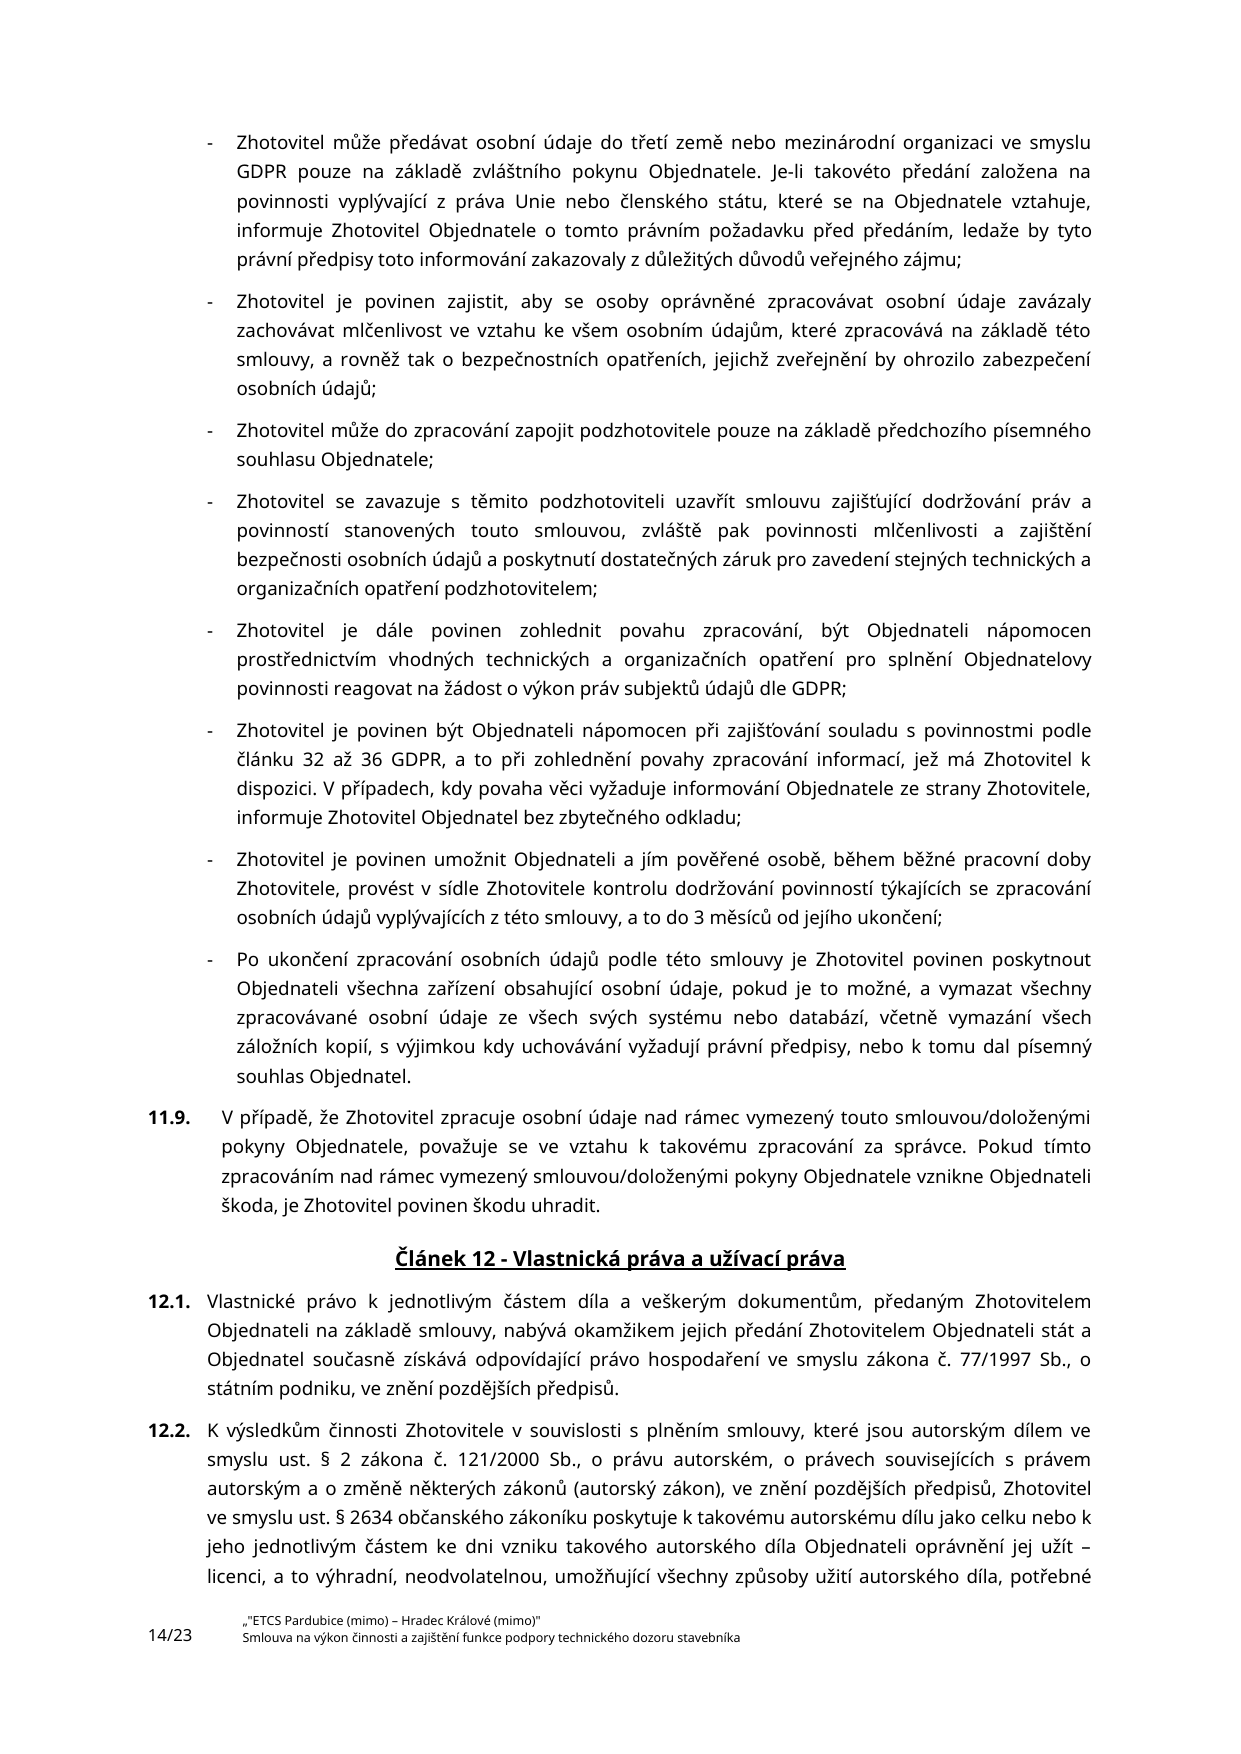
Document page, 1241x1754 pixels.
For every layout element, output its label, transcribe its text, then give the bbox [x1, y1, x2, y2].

text - Zhotovitel je povinen zajistit, aby se osoby oprávněné zpracovávat osobní údaje zavázaly zachovávat mlčenlivost ve vztahu ke všem osobním údajům, které zpracovává na základě této smlouvy, a rovněž tak o bezpečnostních opatřeních, jejichž zveřejnění by ohrozilo zabezpečení osobních údajů; [207, 285, 1092, 401]
subtitle Článek 12 - Vlastnická práva a užívací práva [148, 1243, 1092, 1272]
text - Zhotovitel se zavazuje s těmito podzhotoviteli uzavřít smlouvu zajišťující dodržování práv a povinností stanovených touto smlouvou, zvláště pak povinnosti mlčenlivosti a zajištění bezpečnosti osobních údajů a poskytnutí dostatečných záruk pro zavedení stejných technických a organizačních opatření podzhotovitelem; [207, 485, 1092, 601]
text - Zhotovitel je povinen být Objednateli nápomocen při zajišťování souladu s povinnostmi podle článku 32 až 36 GDPR, a to při zohlednění povahy zpracování informací, jež má Zhotovitel k dispozici. V případech, kdy povaha věci vyžaduje informování Objednatele ze strany Zhotovitele, informuje Zhotovitel Objednatel bez zbytečného odkladu; [207, 714, 1092, 831]
text - Zhotovitel je dále povinen zohlednit povahu zpracování, být Objednateli nápomocen prostřednictvím vhodných technických a organizačních opatření pro splnění Objednatelovy povinnosti reagovat na žádost o výkon práv subjektů údajů dle GDPR; [207, 614, 1092, 701]
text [148, 1414, 1092, 1589]
text 11.9. V případě, že Zhotovitel zpracuje osobní údaje nad rámec vymezený touto smlouvou/doloženými pokyny Objednatele, považuje se ve vztahu k takovému zpracování za správce. Pokud tímto zpracováním nad rámec vymezený smlouvou/doloženými pokyny Objednatele vznikne Objednateli škoda, je Zhotovitel povinen škodu uhradit. [148, 1101, 1092, 1218]
text - Zhotovitel může do zpracování zapojit podzhotovitele pouze na základě předchozího písemného souhlasu Objednatele; [207, 414, 1092, 472]
text 12.1. Vlastnické právo k jednotlivým částem díla a veškerým dokumentům, předaným Zhotovitelem Objednateli na základě smlouvy, nabývá okamžikem jejich předání Zhotovitelem Objednateli stát a Objednatel současně získává odpovídající právo hospodaření ve smyslu zákona č. 77/1997 Sb., o státním podniku, ve znění pozdějších předpisů. [148, 1285, 1092, 1401]
text - Zhotovitel může předávat osobní údaje do třetí země nebo mezinárodní organizaci ve smyslu GDPR pouze na základě zvláštního pokynu Objednatele. Je-li takovéto předání založena na povinnosti vyplývající z práva Unie nebo členského státu, které se na Objednatele vztahuje, informuje Zhotovitel Objednatele o tomto právním požadavku před předáním, ledaže by tyto právní předpisy toto informování zakazovaly z důležitých důvodů veřejného zájmu; [207, 126, 1092, 272]
text - Po ukončení zpracování osobních údajů podle této smlouvy je Zhotovitel povinen poskytnout Objednateli všechna zařízení obsahující osobní údaje, pokud je to možné, a vymazat všechny zpracovávané osobní údaje ze všech svých systému nebo databází, včetně vymazání všech záložních kopií, s výjimkou kdy uchovávání vyžadují právní předpisy, nebo k tomu dal písemný souhlas Objednatel. [207, 943, 1092, 1089]
text - Zhotovitel je povinen umožnit Objednateli a jím pověřené osobě, během běžné pracovní doby Zhotovitele, provést v sídle Zhotovitele kontrolu dodržování povinností týkajících se zpracování osobních údajů vyplývajících z této smlouvy, a to do 3 měsíců od jejího ukončení; [207, 843, 1092, 931]
